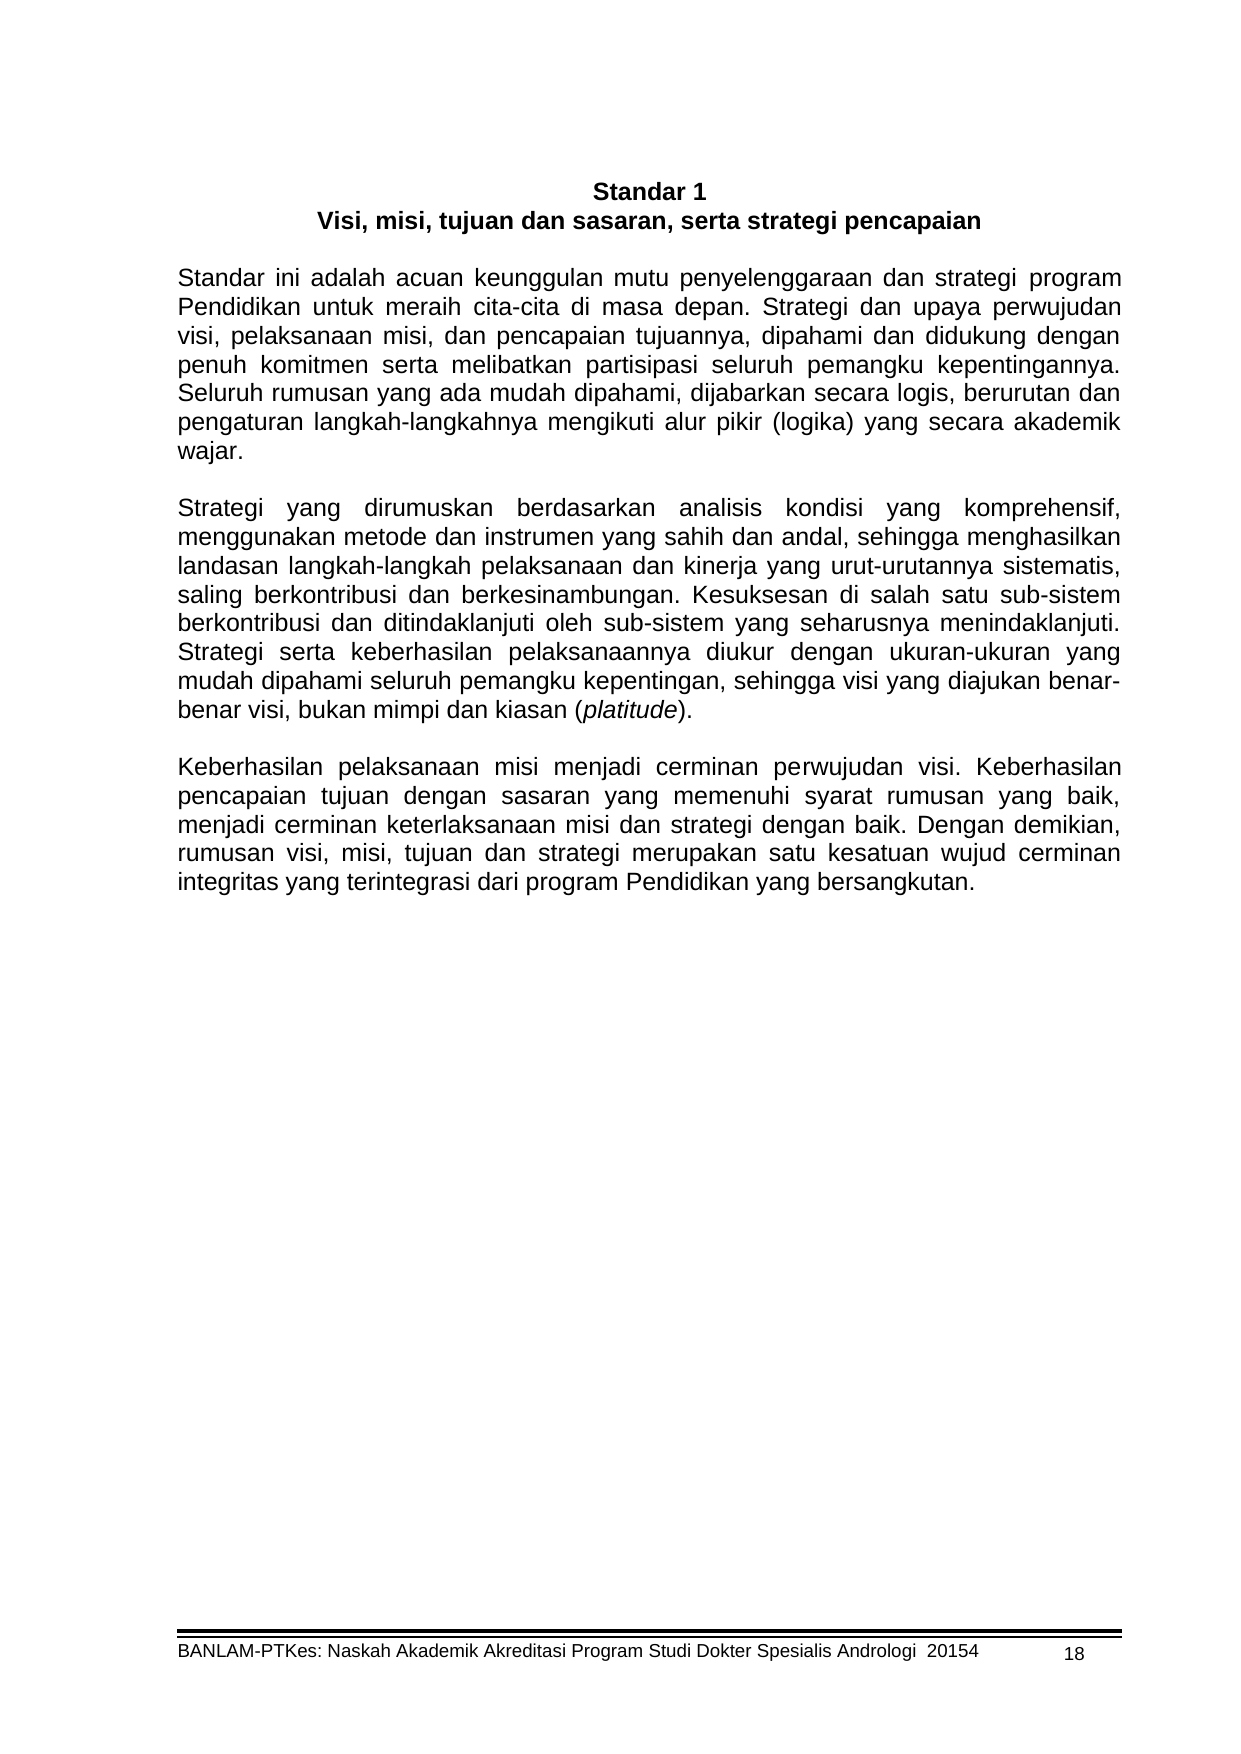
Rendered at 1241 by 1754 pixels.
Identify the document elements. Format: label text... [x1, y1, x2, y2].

text Strategi yang dirumuskan berdasarkan analisis kondisi yang komprehensif, menggunakan metode dan instrumen yang sahih dan andal, sehingga menghasilkan landasan langkah-langkah pelaksanaan dan kinerja yang urut-urutannya sistematis, saling berkontribusi dan berkesinambungan. Kesuksesan di salah satu sub-sistem berkontribusi dan ditindaklanjuti oleh sub-sistem yang seharusnya menindaklanjuti. Strategi serta keberhasilan pelaksanaannya diukur dengan ukuran-ukuran yang mudah dipahami seluruh pemangku kepentingan, sehingga visi yang diajukan benar-benar visi, bukan mimpi dan kiasan (platitude). [177, 493, 1122, 723]
subtitle Standar 1 [177, 177, 1122, 206]
subtitle Visi, misi, tujuan dan sasaran, serta strategi pencapaian [177, 206, 1122, 235]
text Keberhasilan pelaksanaan misi menjadi cerminan perwujudan visi. Keberhasilan pencapaian tujuan dengan sasaran yang memenuhi syarat rumusan yang baik, menjadi cerminan keterlaksanaan misi dan strategi dengan baik. Dengan demikian, rumusan visi, misi, tujuan dan strategi merupakan satu kesatuan wujud cerminan integritas yang terintegrasi dari program Pendidikan yang bersangkutan. [177, 752, 1122, 896]
text Standar ini adalah acuan keunggulan mutu penyelenggaraan dan strategi program Pendidikan untuk meraih cita-cita di masa depan. Strategi dan upaya perwujudan visi, pelaksanaan misi, dan pencapaian tujuannya, dipahami dan didukung dengan penuh komitmen serta melibatkan partisipasi seluruh pemangku kepentingannya. Seluruh rumusan yang ada mudah dipahami, dijabarkan secara logis, berurutan dan pengaturan langkah-langkahnya mengikuti alur pikir (logika) yang secara akademik wajar. [177, 263, 1122, 465]
